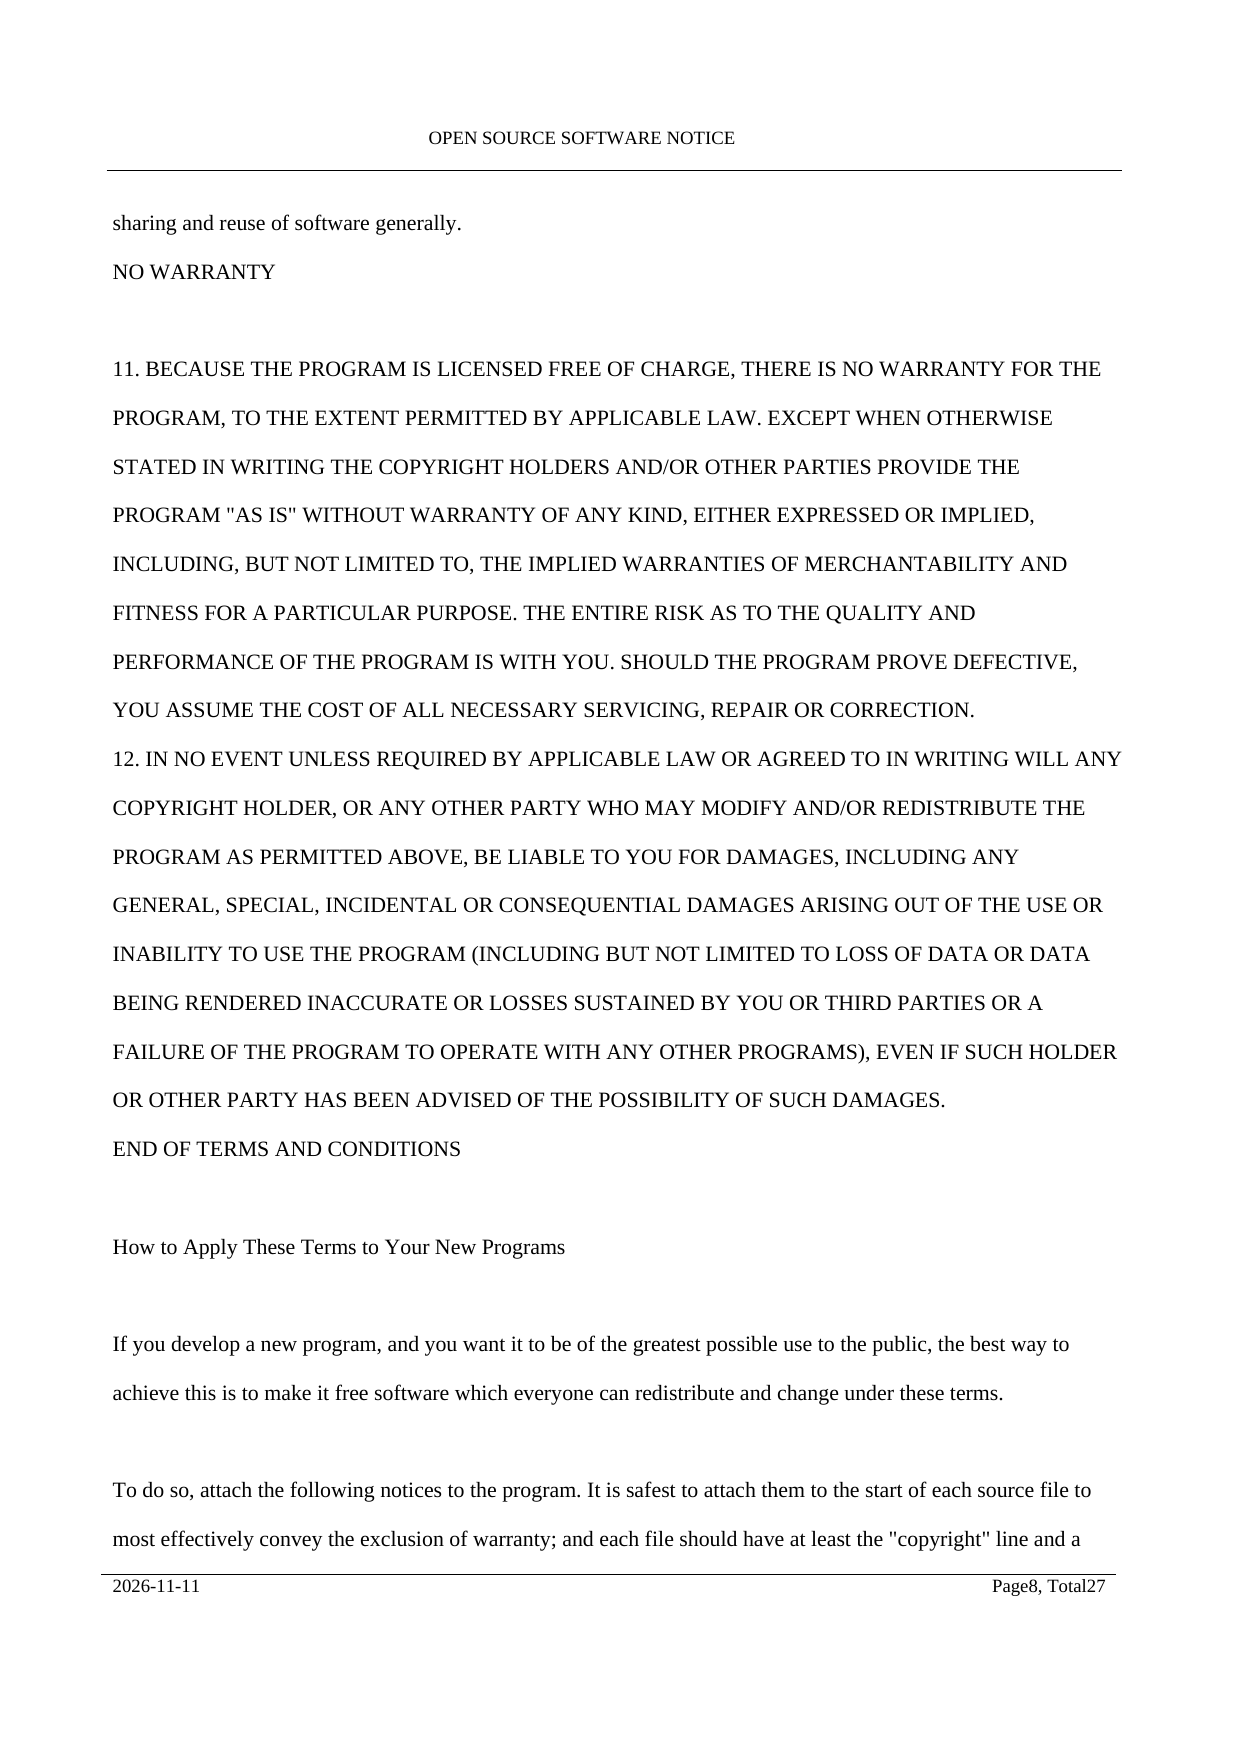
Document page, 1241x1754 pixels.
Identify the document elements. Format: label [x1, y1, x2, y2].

text [112, 206, 1128, 1555]
